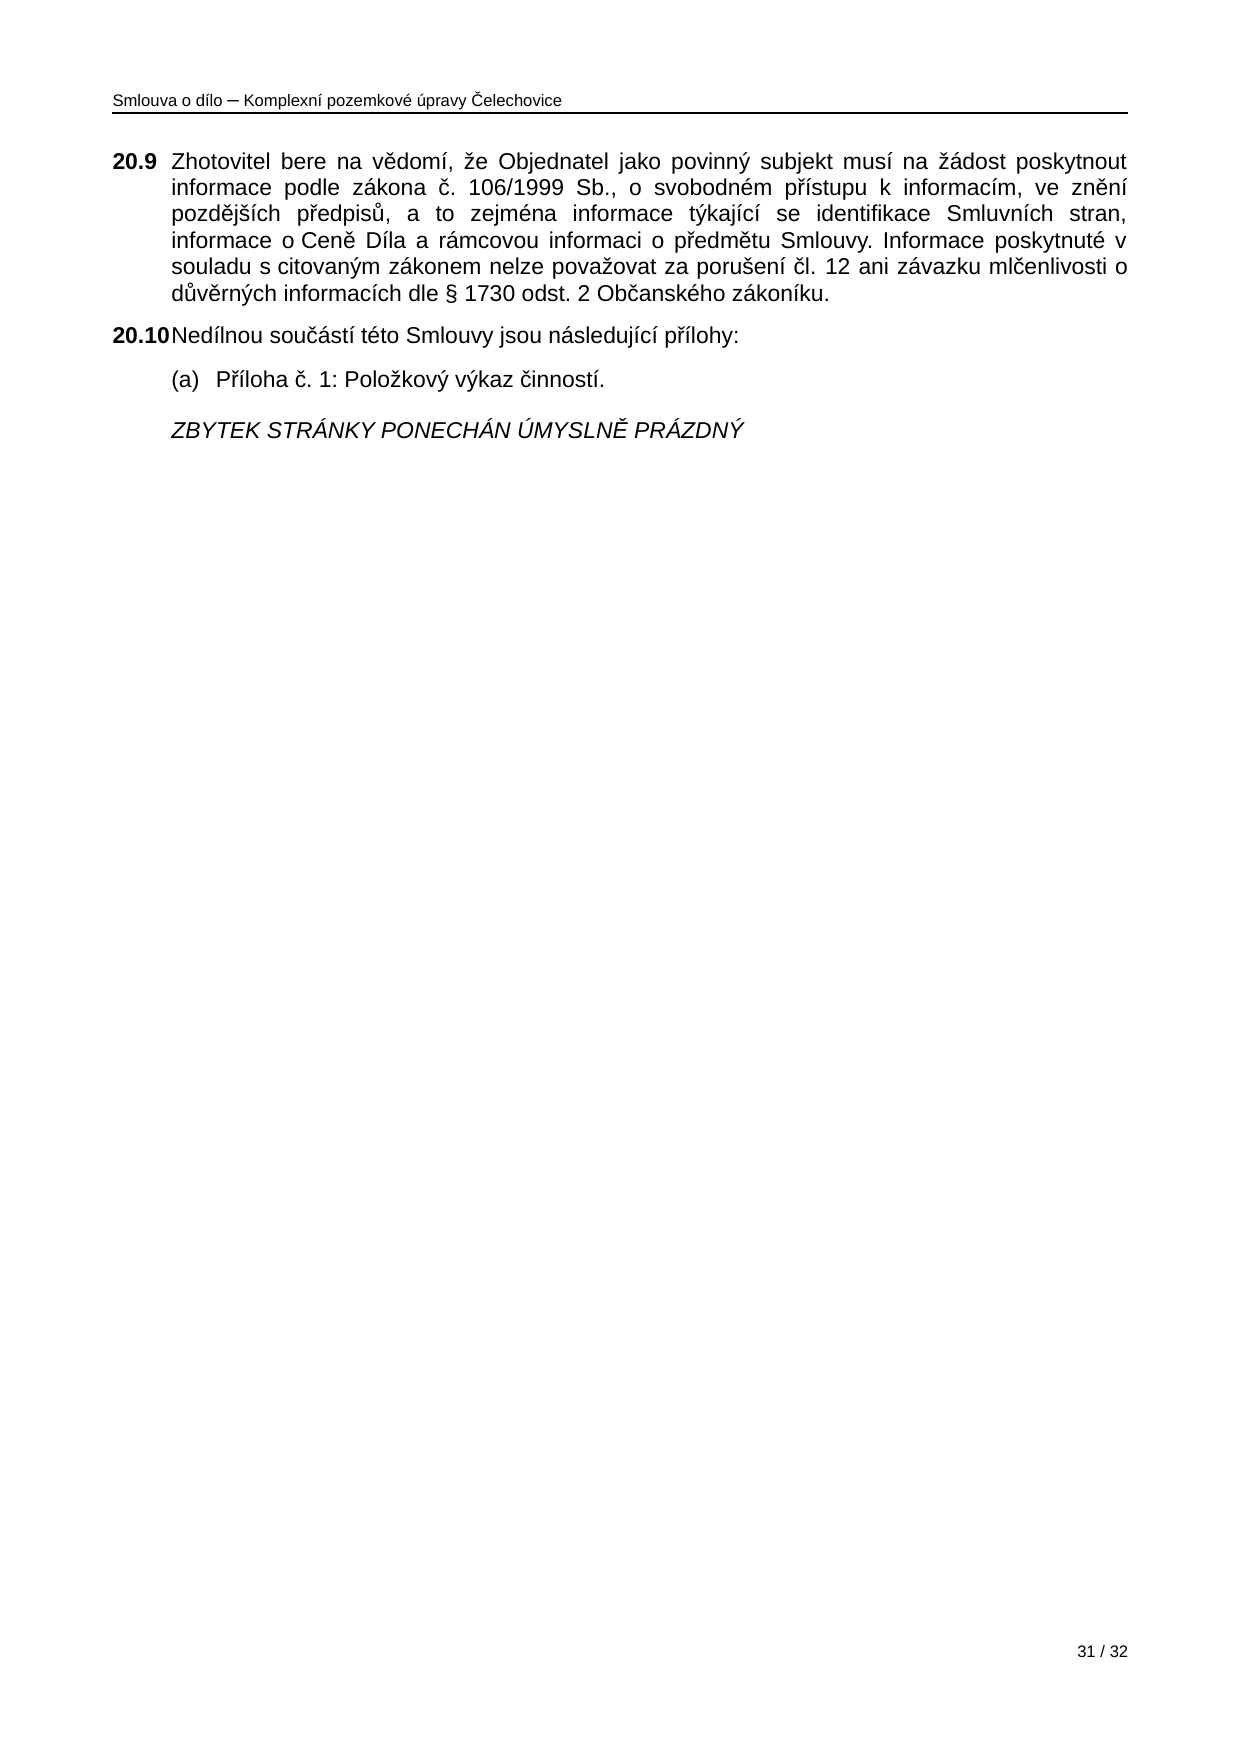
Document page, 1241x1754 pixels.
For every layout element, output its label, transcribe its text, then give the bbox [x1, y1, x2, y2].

text Zhotovitel bere na vědomí, že Objednatel jako povinný subjekt musí na žádost poskytnout informace podle zákona č. 106/1999 Sb., o svobodném přístupu k informacím, ve znění pozdějších předpisů, a to zejména informace týkající se identifikace Smluvních stran, informace o Ceně Díla a rámcovou informaci o předmětu Smlouvy. Informace poskytnuté v souladu s citovaným zákonem nelze považovat za porušení čl. 12 ani závazku mlčenlivosti o důvěrných informacích dle § 1730 odst. 2 Občanského zákoníku. [112, 148, 1128, 306]
text Nedílnou součástí této Smlouvy jsou následující přílohy: [112, 322, 1128, 349]
list ZBYTEK STRÁNKY PONECHÁN ÚMYSLNĚ PRÁZDNÝ [171, 417, 1128, 443]
list Příloha č. 1: Položkový výkaz činností. [171, 366, 1128, 392]
